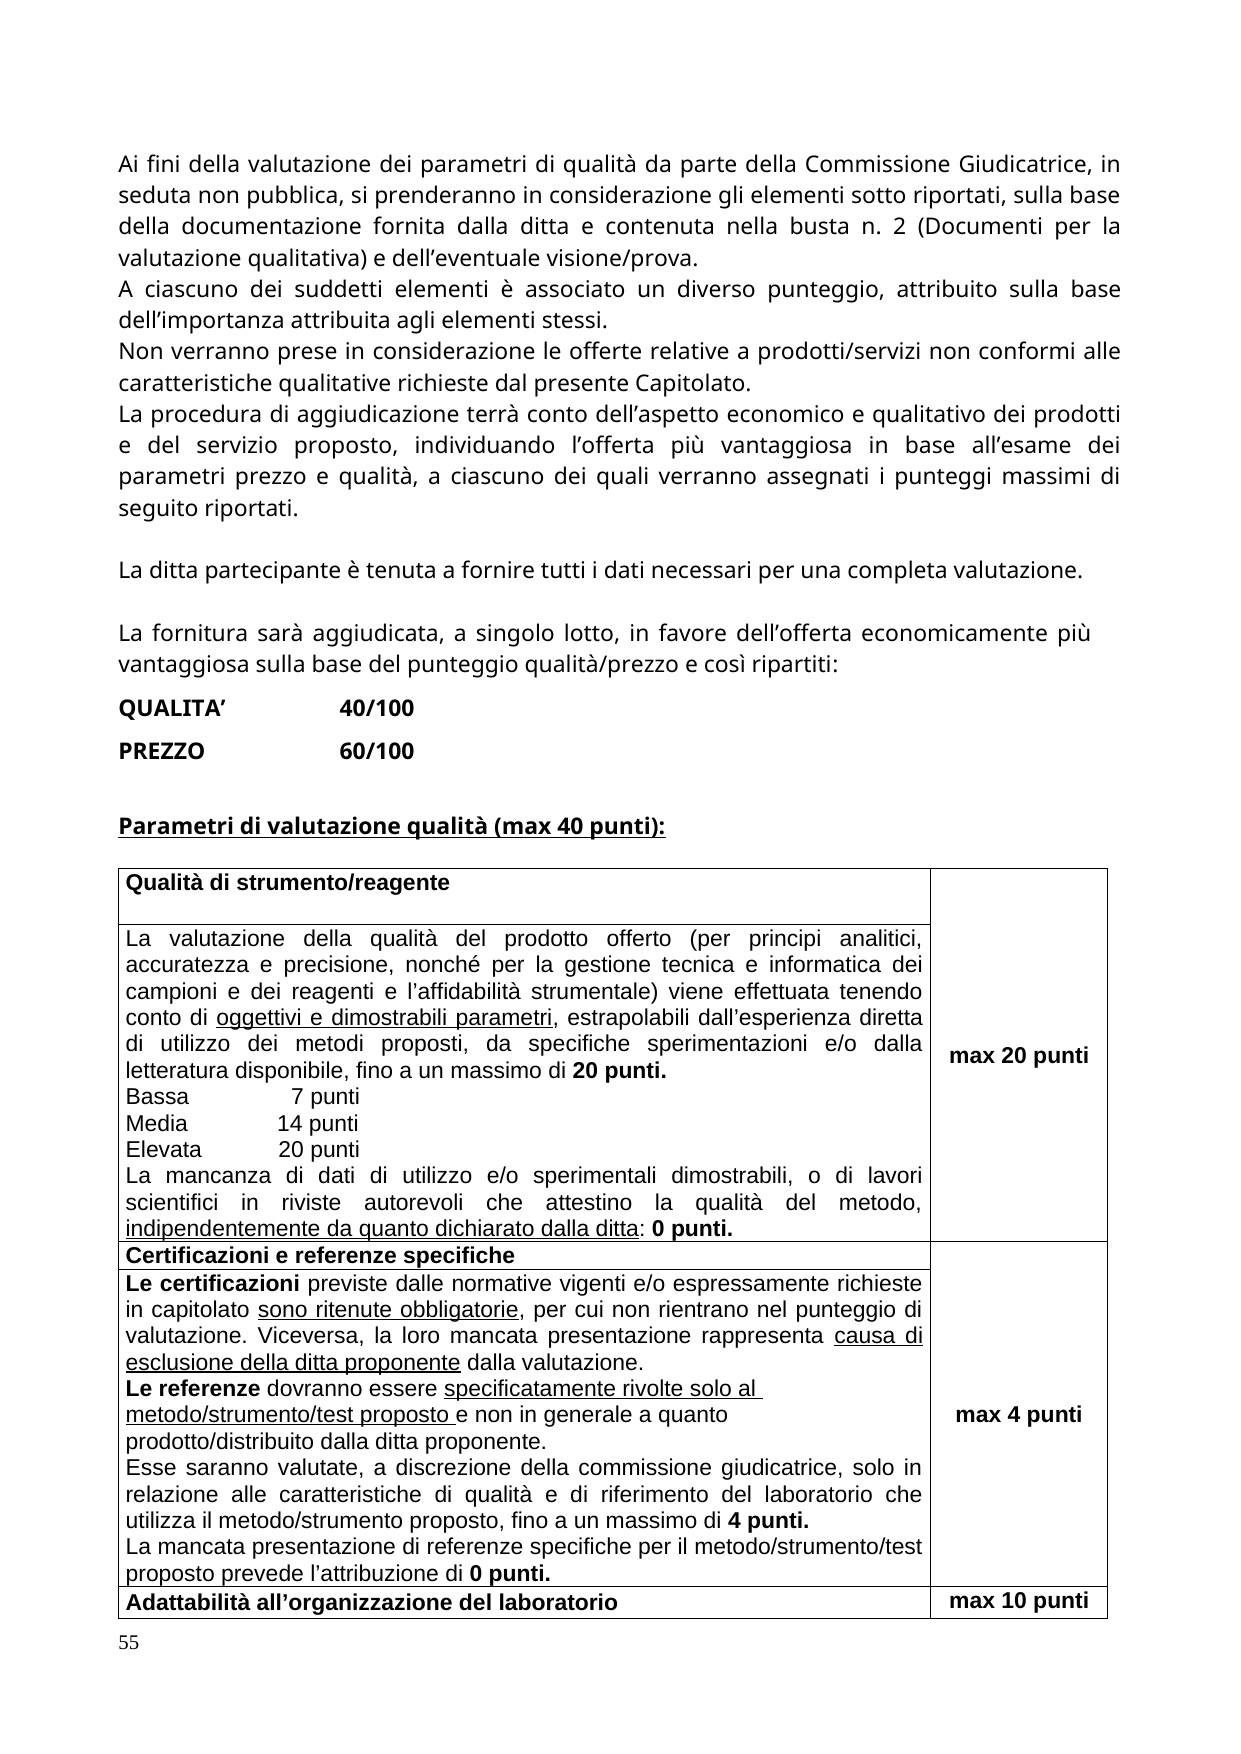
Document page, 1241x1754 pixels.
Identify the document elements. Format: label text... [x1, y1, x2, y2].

text Ai fini della valutazione dei parametri di qualità da parte della Commissione Giudicatrice, in seduta non pubblica, si prenderanno in considerazione gli elementi sotto riportati, sulla base della documentazione fornita dalla ditta e contenuta nella busta n. 2 (Documenti per la valutazione qualitativa) e dell’eventuale visione/prova. [118, 148, 1122, 273]
text La ditta partecipante è tenuta a fornire tutti i dati necessari per una completa valutazione. [118, 554, 1122, 585]
text PREZZO 60/100 [118, 735, 1093, 766]
table_header max 20 punti [931, 869, 1107, 1241]
table_cell La valutazione della qualità del prodotto offerto (per principi analitici, accuratezza e precisione, nonché per la gestione tecnica e informatica dei campioni e dei reagenti e l’affidabilità strumentale) viene effettuata tenendo conto di oggettivi e dimostrabili parametri, estrapolabili dall’esperienza diretta di utilizzo dei metodi proposti, da specifiche sperimentazioni e/o dalla letteratura disponibile, fino a un massimo di 20 punti. Bassa 7 punti Media 14 punti Elevata 20 punti La mancanza di dati di utilizzo e/o sperimentali dimostrabili, o di lavori scientifici in riviste autorevoli che attestino la qualità del metodo, indipendentemente da quanto dichiarato dalla ditta: 0 punti. [119, 925, 930, 1241]
text A ciascuno dei suddetti elementi è associato un diverso punteggio, attribuito sulla base dell’importanza attribuita agli elementi stessi. [118, 273, 1122, 335]
table_cell Le certificazioni previste dalle normative vigenti e/o espressamente richieste in capitolato sono ritenute obbligatorie, per cui non rientrano nel punteggio di valutazione. Viceversa, la loro mancata presentazione rappresenta causa di esclusione della ditta proponente dalla valutazione. Le referenze dovranno essere specificatamente rivolte solo al metodo/strumento/test proposto e non in generale a quanto prodotto/distribuito dalla ditta proponente. Esse saranno valutate, a discrezione della commissione giudicatrice, solo in relazione alle caratteristiche di qualità e di riferimento del laboratorio che utilizza il metodo/strumento proposto, fino a un massimo di 4 punti. La mancata presentazione di referenze specifiche per il metodo/strumento/test proposto prevede l’attribuzione di 0 punti. [119, 1270, 930, 1586]
text La procedura di aggiudicazione terrà conto dell’aspetto economico e qualitativo dei prodotti e del servizio proposto, individuando l’offerta più vantaggiosa in base all’esame dei parametri prezzo e qualità, a ciascuno dei quali verranno assegnati i punteggi massimi di seguito riportati. [118, 398, 1122, 523]
table_cell max 10 punti [931, 1587, 1107, 1617]
table_cell Certificazioni e referenze specifiche [119, 1242, 930, 1269]
text Non verranno prese in considerazione le offerte relative a prodotti/servizi non conformi alle caratteristiche qualitative richieste dal presente Capitolato. [118, 335, 1122, 398]
table_cell Adattabilità all’organizzazione del laboratorio [119, 1587, 930, 1617]
table_header Qualità di strumento/reagente [119, 869, 930, 924]
text QUALITA’ 40/100 [118, 691, 1093, 723]
table_cell max 4 punti [931, 1242, 1107, 1586]
text La fornitura sarà aggiudicata, a singolo lotto, in favore dell’offerta economicamente più vantaggiosa sulla base del punteggio qualità/prezzo e così ripartiti: [118, 616, 1093, 679]
text Parametri di valutazione qualità (max 40 punti): [118, 810, 1122, 841]
